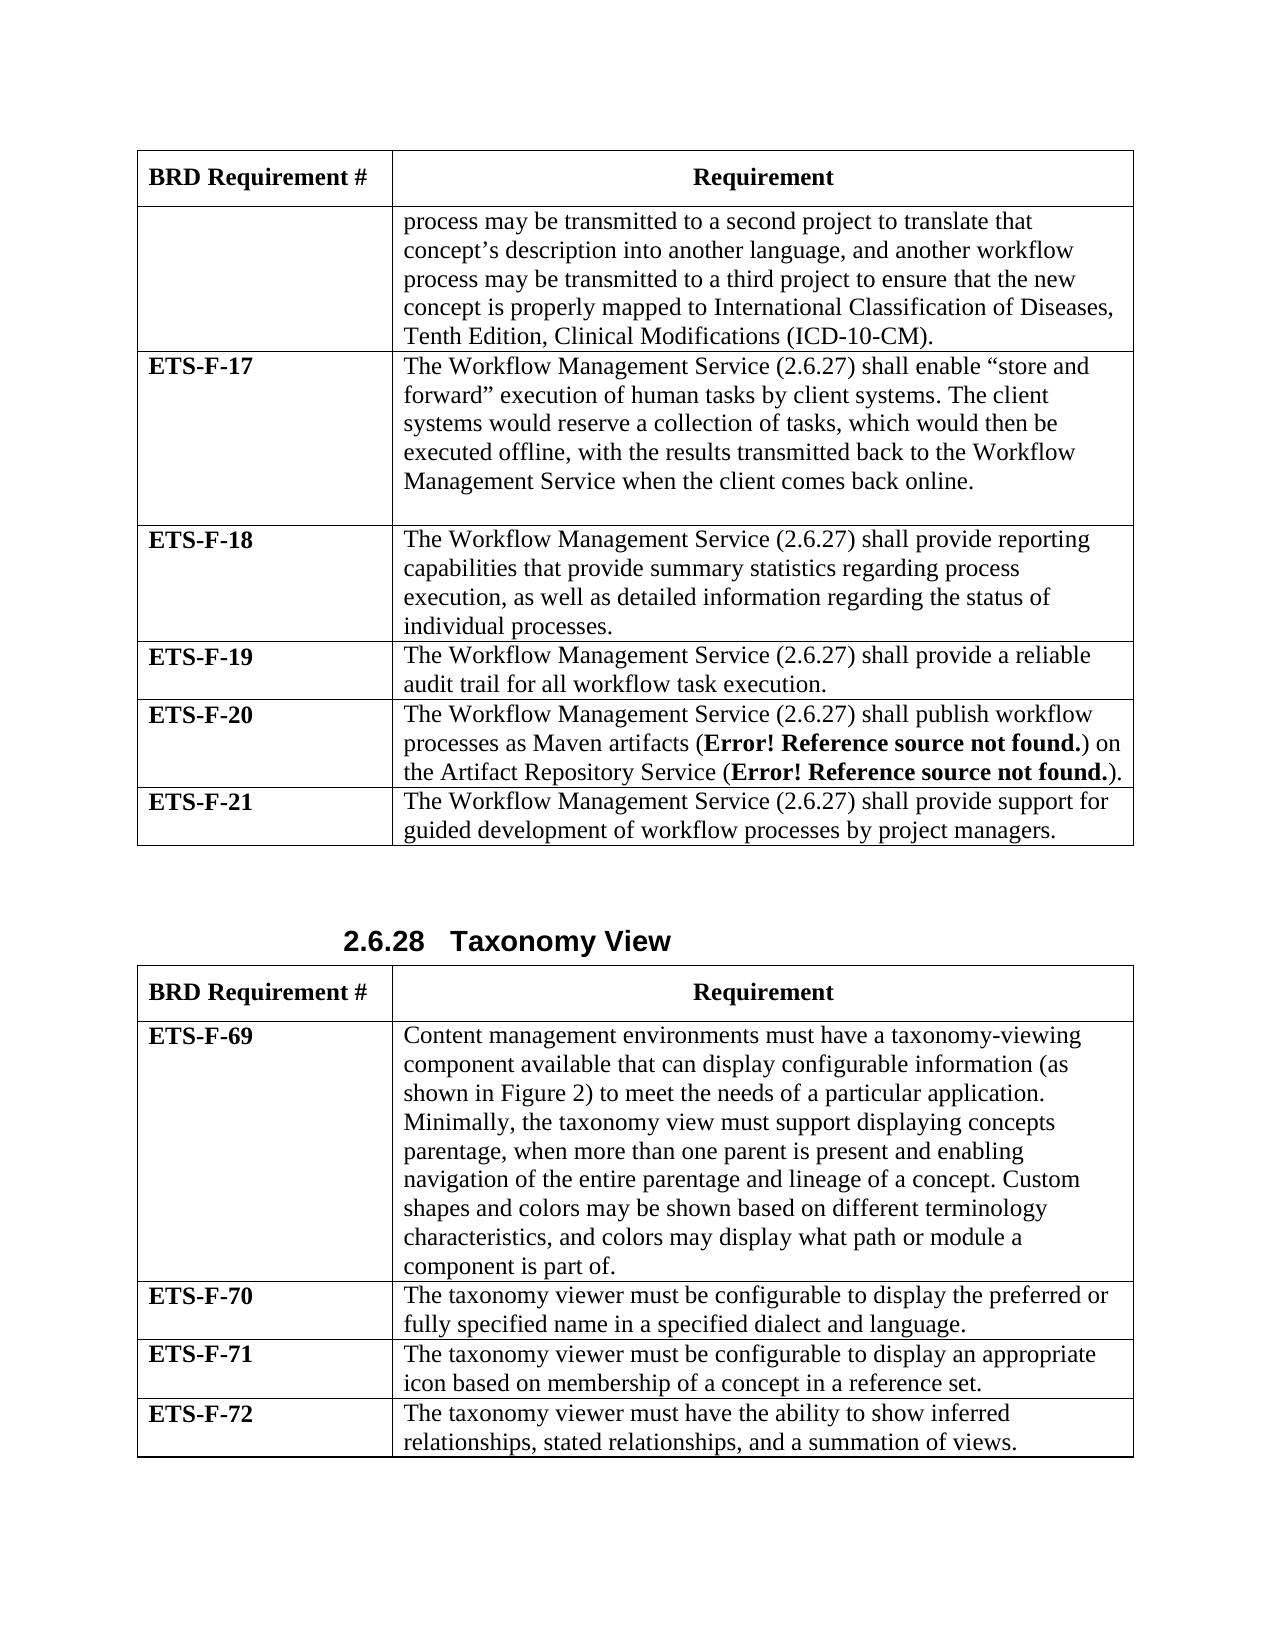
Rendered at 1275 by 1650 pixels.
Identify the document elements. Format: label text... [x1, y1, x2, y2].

table_cell Content management environments must have a taxonomy-viewing component available that can display configurable information (as shown in Figure 2) to meet the needs of a particular application. Minimally, the taxonomy view must support displaying concepts parentage, when more than one parent is present and enabling navigation of the entire parentage and lineage of a concept. Custom shapes and colors may be shown based on different terminology characteristics, and colors may display what path or module a component is part of. [393, 1022, 1133, 1281]
table_cell ETS-F-19 [138, 642, 392, 699]
table_cell The Workflow Management Service (2.6.27) shall publish workflow processes as Maven artifacts (Error! Reference source not found.) on the Artifact Repository Service (Error! Reference source not found.). [393, 700, 1133, 787]
table_cell The Workflow Management Service (2.6.27) shall enable “store and forward” execution of human tasks by client systems. The client systems would reserve a collection of tasks, which would then be executed offline, with the results transmitted back to the Workflow Management Service when the client comes back online. [393, 352, 1133, 524]
table_cell The Workflow Management Service (2.6.27) shall provide reporting capabilities that provide summary statistics regarding process execution, as well as detailed information regarding the status of individual processes. [393, 526, 1133, 641]
table_cell ETS-F-20 [138, 700, 392, 787]
text 2.6.28 Taxonomy View [343, 924, 1148, 958]
table_cell The Workflow Management Service (2.6.27) shall provide a reliable audit trail for all workflow task execution. [393, 642, 1133, 699]
table_cell ETS-F-18 [138, 526, 392, 641]
table_cell ETS-F-21 [138, 788, 392, 845]
table_cell process may be transmitted to a second project to translate that concept’s description into another language, and another workflow process may be transmitted to a third project to ensure that the new concept is properly mapped to International Classification of Diseases, Tenth Edition, Clinical Modifications (ICD-10-CM). [393, 207, 1133, 351]
table_cell ETS-F-71 [138, 1340, 392, 1398]
table_cell The taxonomy viewer must be configurable to display the preferred or fully specified name in a specified dialect and language. [393, 1282, 1133, 1339]
table_header Requirement [393, 151, 1133, 206]
table_cell The taxonomy viewer must have the ability to show inferred relationships, stated relationships, and a summation of views. [393, 1399, 1133, 1456]
table_header Requirement [393, 966, 1133, 1021]
table_cell The Workflow Management Service (2.6.27) shall provide support for guided development of workflow processes by project managers. [393, 788, 1133, 845]
table_cell ETS-F-17 [138, 352, 392, 524]
table_cell [138, 207, 392, 351]
table_cell ETS-F-69 [138, 1022, 392, 1281]
table_cell ETS-F-72 [138, 1399, 392, 1456]
table_header BRD Requirement # [138, 966, 392, 1021]
table_cell The taxonomy viewer must be configurable to display an appropriate icon based on membership of a concept in a reference set. [393, 1340, 1133, 1398]
table_cell ETS-F-70 [138, 1282, 392, 1339]
table_header BRD Requirement # [138, 151, 392, 206]
